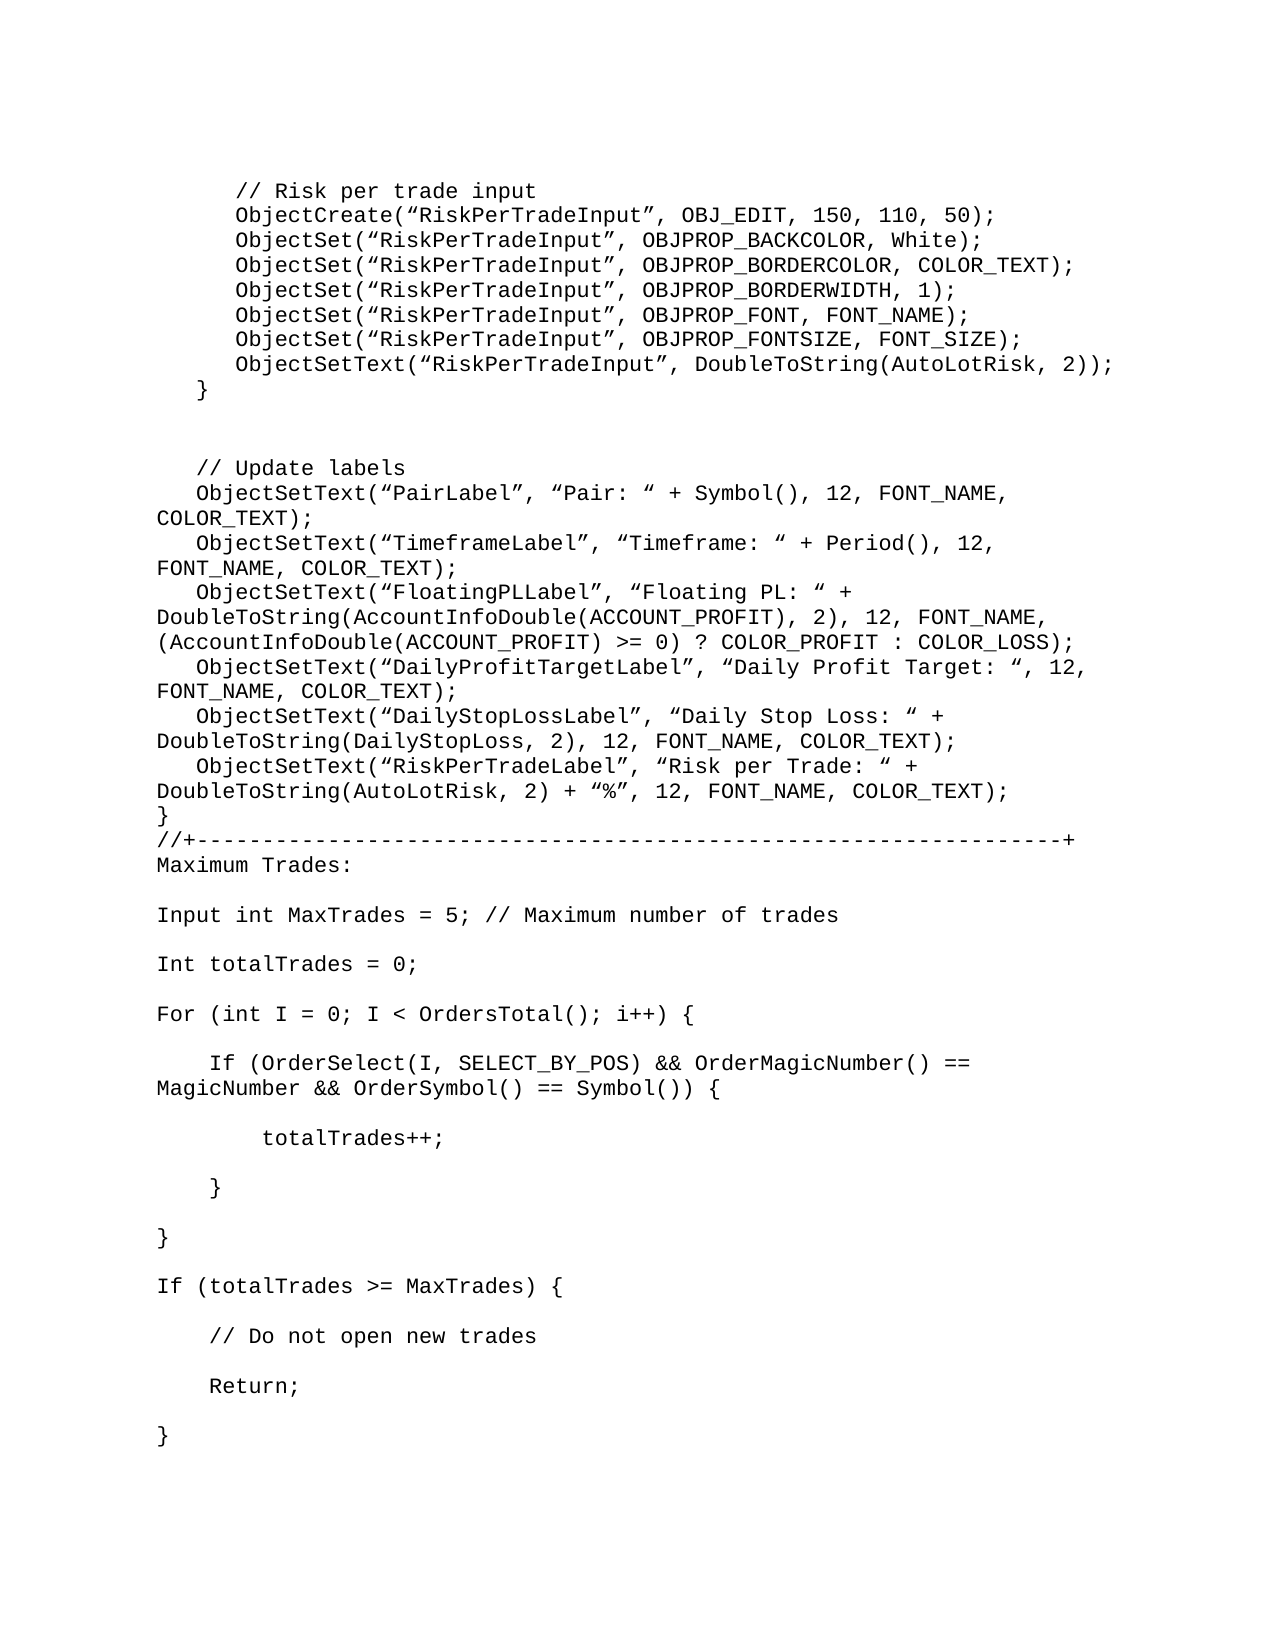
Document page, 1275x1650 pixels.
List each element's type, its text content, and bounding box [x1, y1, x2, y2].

text ObjectSetText(“DailyStopLossLabel”, “Daily Stop Loss: “ + DoubleToString(DailyStopLoss, 2), 12, FONT_NAME, COLOR_TEXT); [156, 705, 1118, 755]
text } [156, 1424, 1118, 1449]
text } [156, 378, 1118, 403]
text ObjectSetText(“FloatingPLLabel”, “Floating PL: “ + DoubleToString(AccountInfoDouble(ACCOUNT_PROFIT), 2), 12, FONT_NAME, (AccountInfoDouble(ACCOUNT_PROFIT) >= 0) ? COLOR_PROFIT : COLOR_LOSS); [156, 581, 1118, 656]
text ObjectSetText(“RiskPerTradeLabel”, “Risk per Trade: “ + DoubleToString(AutoLotRisk, 2) + “%”, 12, FONT_NAME, COLOR_TEXT); [156, 755, 1118, 804]
text For (int I = 0; I < OrdersTotal(); i++) { [156, 1003, 1118, 1028]
text // Update labels [156, 457, 1118, 482]
text Maximum Trades: [156, 854, 1118, 879]
text ObjectSet(“RiskPerTradeInput”, OBJPROP_BORDERWIDTH, 1); [156, 279, 1118, 304]
text ObjectSet(“RiskPerTradeInput”, OBJPROP_FONTSIZE, FONT_SIZE); [156, 328, 1118, 353]
text // Risk per trade input [156, 180, 1118, 204]
text ObjectSet(“RiskPerTradeInput”, OBJPROP_BORDERCOLOR, COLOR_TEXT); [156, 254, 1118, 279]
text Int totalTrades = 0; [156, 953, 1118, 978]
text ObjectSetText(“DailyProfitTargetLabel”, “Daily Profit Target: “, 12, FONT_NAME, COLOR_TEXT); [156, 656, 1118, 705]
text Return; [156, 1375, 1118, 1399]
text } [156, 804, 1118, 829]
text //+------------------------------------------------------------------+ [156, 829, 1118, 854]
text // Do not open new trades [156, 1325, 1118, 1350]
text } [156, 1226, 1118, 1251]
text ObjectSet(“RiskPerTradeInput”, OBJPROP_BACKCOLOR, White); [156, 229, 1118, 254]
text totalTrades++; [156, 1127, 1118, 1152]
text ObjectSet(“RiskPerTradeInput”, OBJPROP_FONT, FONT_NAME); [156, 304, 1118, 328]
text If (OrderSelect(I, SELECT_BY_POS) && OrderMagicNumber() == MagicNumber && OrderSymbol() == Symbol()) { [156, 1052, 1118, 1102]
text Input int MaxTrades = 5; // Maximum number of trades [156, 904, 1118, 928]
text ObjectCreate(“RiskPerTradeInput”, OBJ_EDIT, 150, 110, 50); [156, 204, 1118, 229]
text ObjectSetText(“TimeframeLabel”, “Timeframe: “ + Period(), 12, FONT_NAME, COLOR_TEXT); [156, 532, 1118, 581]
text ObjectSetText(“RiskPerTradeInput”, DoubleToString(AutoLotRisk, 2)); [156, 353, 1118, 378]
text } [156, 1176, 1118, 1201]
text If (totalTrades >= MaxTrades) { [156, 1276, 1118, 1300]
text ObjectSetText(“PairLabel”, “Pair: “ + Symbol(), 12, FONT_NAME, COLOR_TEXT); [156, 482, 1118, 532]
